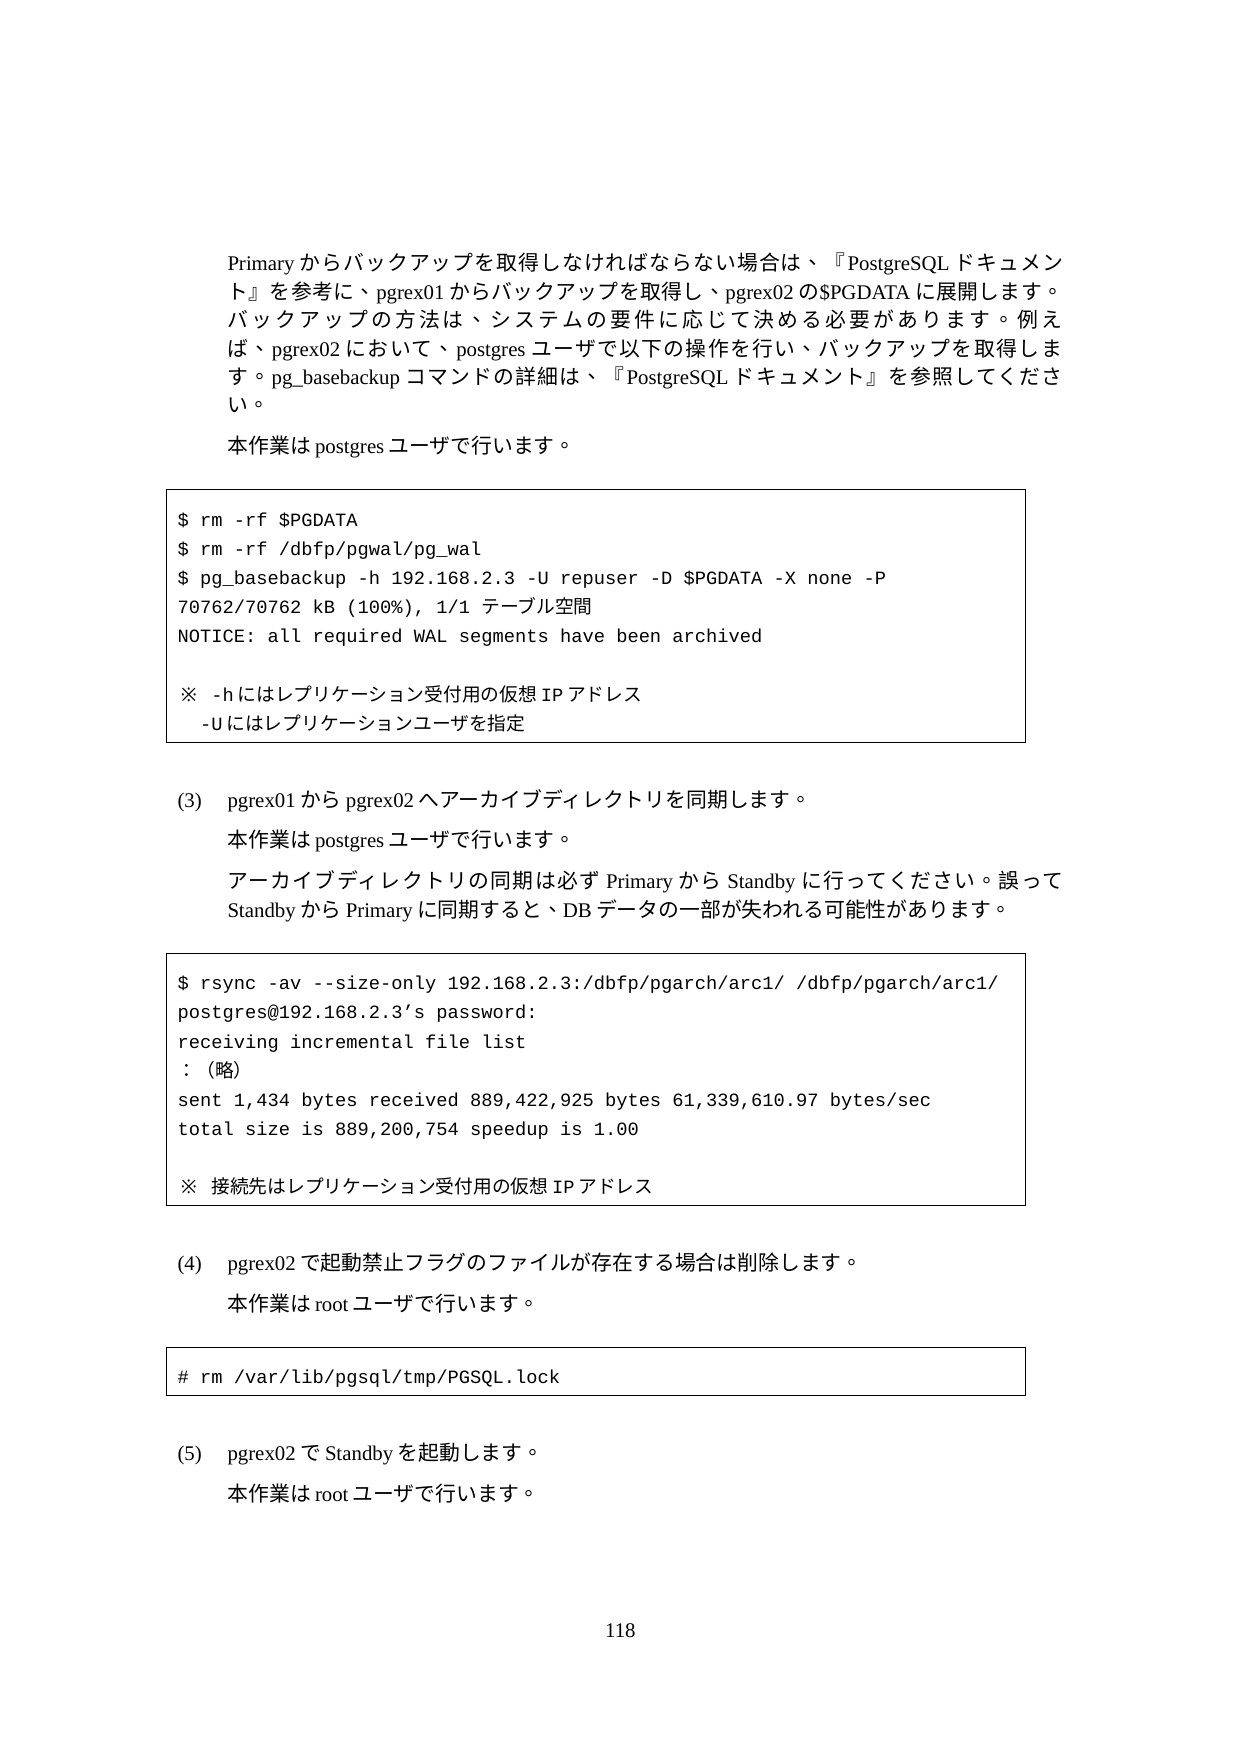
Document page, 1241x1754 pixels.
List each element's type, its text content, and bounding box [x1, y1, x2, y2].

table_header # rm /var/lib/pgsql/tmp/PGSQL.lock [167, 1348, 1025, 1395]
list 本作業はrootユーザで行います。 [177, 1289, 1063, 1317]
list 本作業はpostgresユーザで行います。 [177, 432, 1063, 460]
list pgrex02でStandbyを起動します。 [177, 1438, 1063, 1466]
table_header $ rsync -av --size-only 192.168.2.3:/dbfp/pgarch/arc1/ /dbfp/pgarch/arc1/ postgres@192.168.2.3’s password: receiving incremental file list ：（略） sent 1,434 bytes received 889,422,925 bytes 61,339,610.97 bytes/sec total size is 889,200,754 speedup is 1.00 ※ 接続先はレプリケーション受付用の仮想IPアドレス [167, 954, 1025, 1205]
list pgrex02で起動禁止フラグのファイルが存在する場合は削除します。 [177, 1248, 1063, 1277]
list Primaryからバックアップを取得しなければならない場合は、『PostgreSQLドキュメント』を参考に、pgrex01からバックアップを取得し、pgrex02の$PGDATAに展開します。バックアップの方法は、システムの要件に応じて決める必要があります。例えば、pgrex02において、postgresユーザで以下の操作を行い、バックアップを取得します。pg_basebackupコマンドの詳細は、『PostgreSQLドキュメント』を参照してください。 [177, 248, 1063, 419]
list pgrex01からpgrex02へアーカイブディレクトリを同期します。 [177, 785, 1063, 813]
table_header $ rm -rf $PGDATA $ rm -rf /dbfp/pgwal/pg_wal $ pg_basebackup -h 192.168.2.3 -U repuser -D $PGDATA -X none -P 70762/70762 kB (100%), 1/1 テーブル空間 NOTICE: all required WAL segments have been archived ※ -hにはレプリケーション受付用の仮想IPアドレス -Uにはレプリケーションユーザを指定 [167, 490, 1025, 742]
list 本作業はrootユーザで行います。 [177, 1479, 1063, 1507]
list アーカイブディレクトリの同期は必ずPrimaryからStandbyに行ってください。誤ってStandbyからPrimaryに同期すると、DBデータの一部が失われる可能性があります。 [177, 867, 1063, 923]
list 本作業はpostgresユーザで行います。 [177, 826, 1063, 854]
